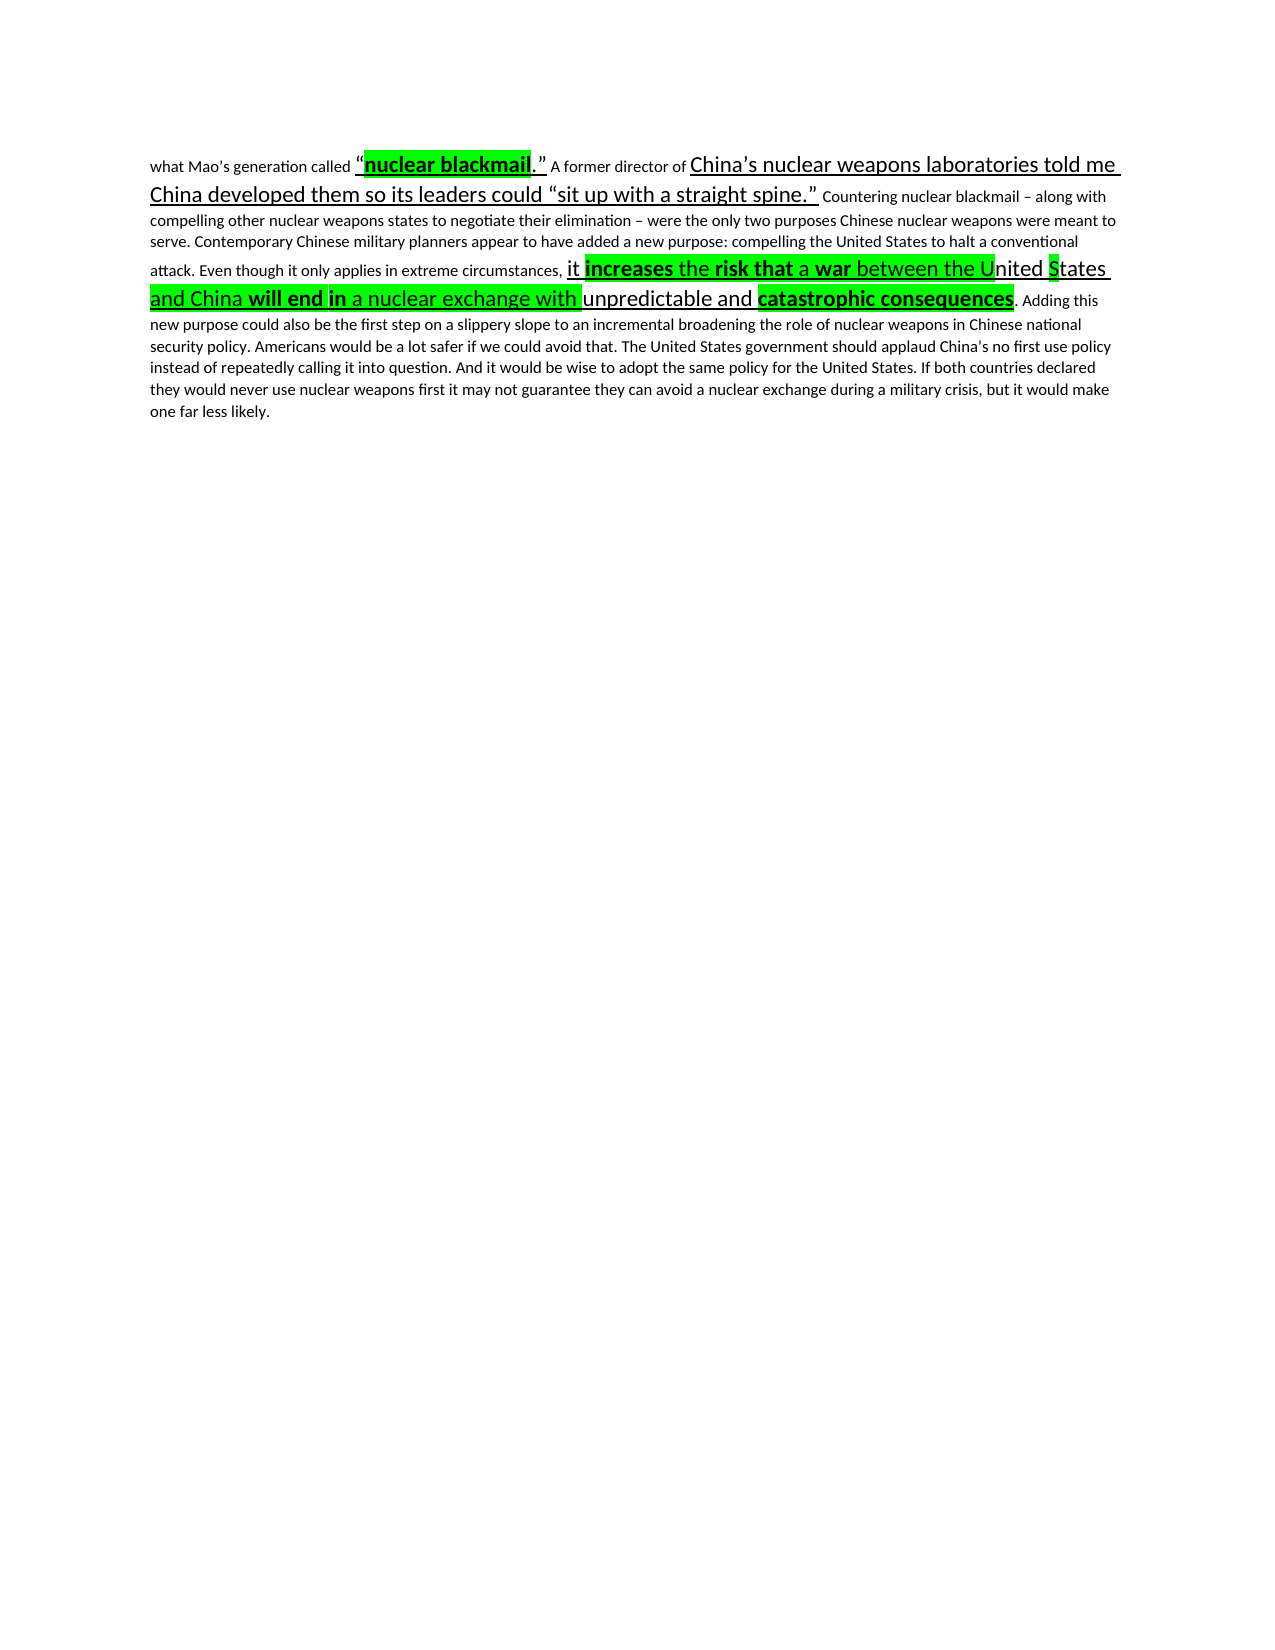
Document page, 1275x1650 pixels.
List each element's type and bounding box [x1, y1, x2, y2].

text [150, 150, 1125, 422]
